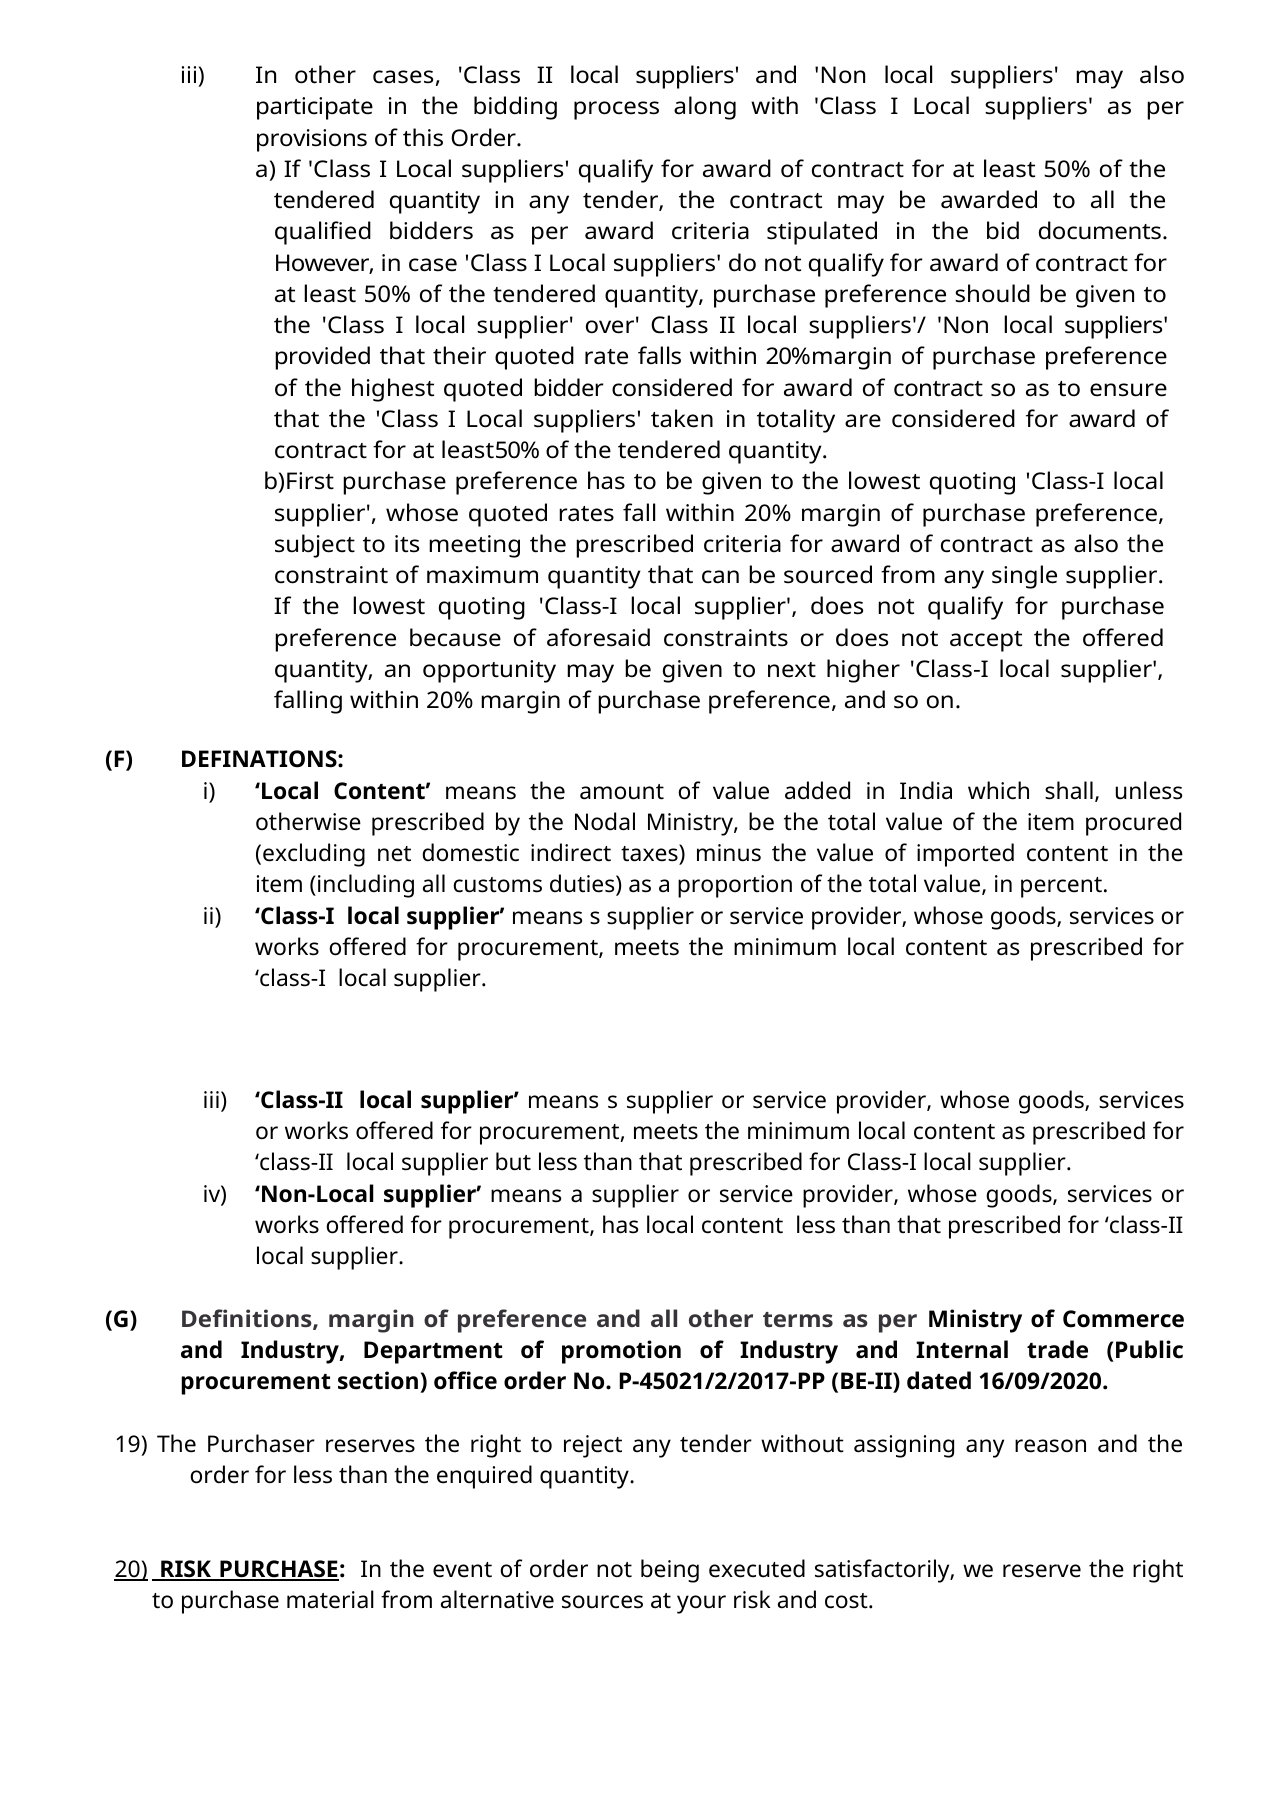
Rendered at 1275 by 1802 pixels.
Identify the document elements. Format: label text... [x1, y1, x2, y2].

list ‘Class-I local supplier’ means s supplier or service provider, whose goods, services or works offered for procurement, meets the minimum local content as prescribed for ‘class-I local supplier. [202, 899, 1185, 993]
list DEFINATIONS: [105, 743, 1185, 774]
list Definitions, margin of preference and all other terms as per Ministry of Commerce and Industry, Department of promotion of Industry and Internal trade (Public procurement section) office order No. P-45021/2/2017-PP (BE-II) dated 16/09/2020. [105, 1303, 1185, 1396]
list a) If 'Class I Local suppliers' qualify for award of contract for at least 50% of the tendered quantity in any tender, the contract may be awarded to all the qualified bidders as per award criteria stipulated in the bid documents. However, in case 'Class I Local suppliers' do not qualify for award of contract for at least 50% of the tendered quantity, purchase preference should be given to the 'Class I local supplier' over' Class II local suppliers'/ 'Non local suppliers' provided that their quoted rate falls within 20%margin of purchase preference of the highest quoted bidder considered for award of contract so as to ensure that the 'Class I Local suppliers' taken in totality are considered for award of contract for at least50% of the tendered quantity. [255, 153, 1168, 465]
list RISK PURCHASE: In the event of order not being executed satisfactorily, we reserve the right to purchase material from alternative sources at your risk and cost. [114, 1553, 1185, 1615]
list In other cases, 'Class II local suppliers' and 'Non local suppliers' may also participate in the bidding process along with 'Class I Local suppliers' as per provisions of this Order. [180, 59, 1185, 153]
text 19) The Purchaser reserves the right to reject any tender without assigning any reason and the order for less than the enquired quantity. [114, 1428, 1185, 1490]
list ‘Class-II local supplier’ means s supplier or service provider, whose goods, services or works offered for procurement, meets the minimum local content as prescribed for ‘class-II local supplier but less than that prescribed for Class-I local supplier. [202, 1084, 1185, 1178]
list ‘Local Content’ means the amount of value added in India which shall, unless otherwise prescribed by the Nodal Ministry, be the total value of the item procured (excluding net domestic indirect taxes) minus the value of imported content in the item (including all customs duties) as a proportion of the total value, in percent. [202, 774, 1185, 899]
list ‘Non-Local supplier’ means a supplier or service provider, whose goods, services or works offered for procurement, has local content less than that prescribed for ‘class-II local supplier. [202, 1178, 1185, 1271]
list b)First purchase preference has to be given to the lowest quoting 'Class-I local supplier', whose quoted rates fall within 20% margin of purchase preference, subject to its meeting the prescribed criteria for award of contract as also the constraint of maximum quantity that can be sourced from any single supplier. If the lowest quoting 'Class-I local supplier', does not qualify for purchase preference because of aforesaid constraints or does not accept the offered quantity, an opportunity may be given to next higher 'Class-I local supplier', falling within 20% margin of purchase preference, and so on. [255, 465, 1166, 715]
